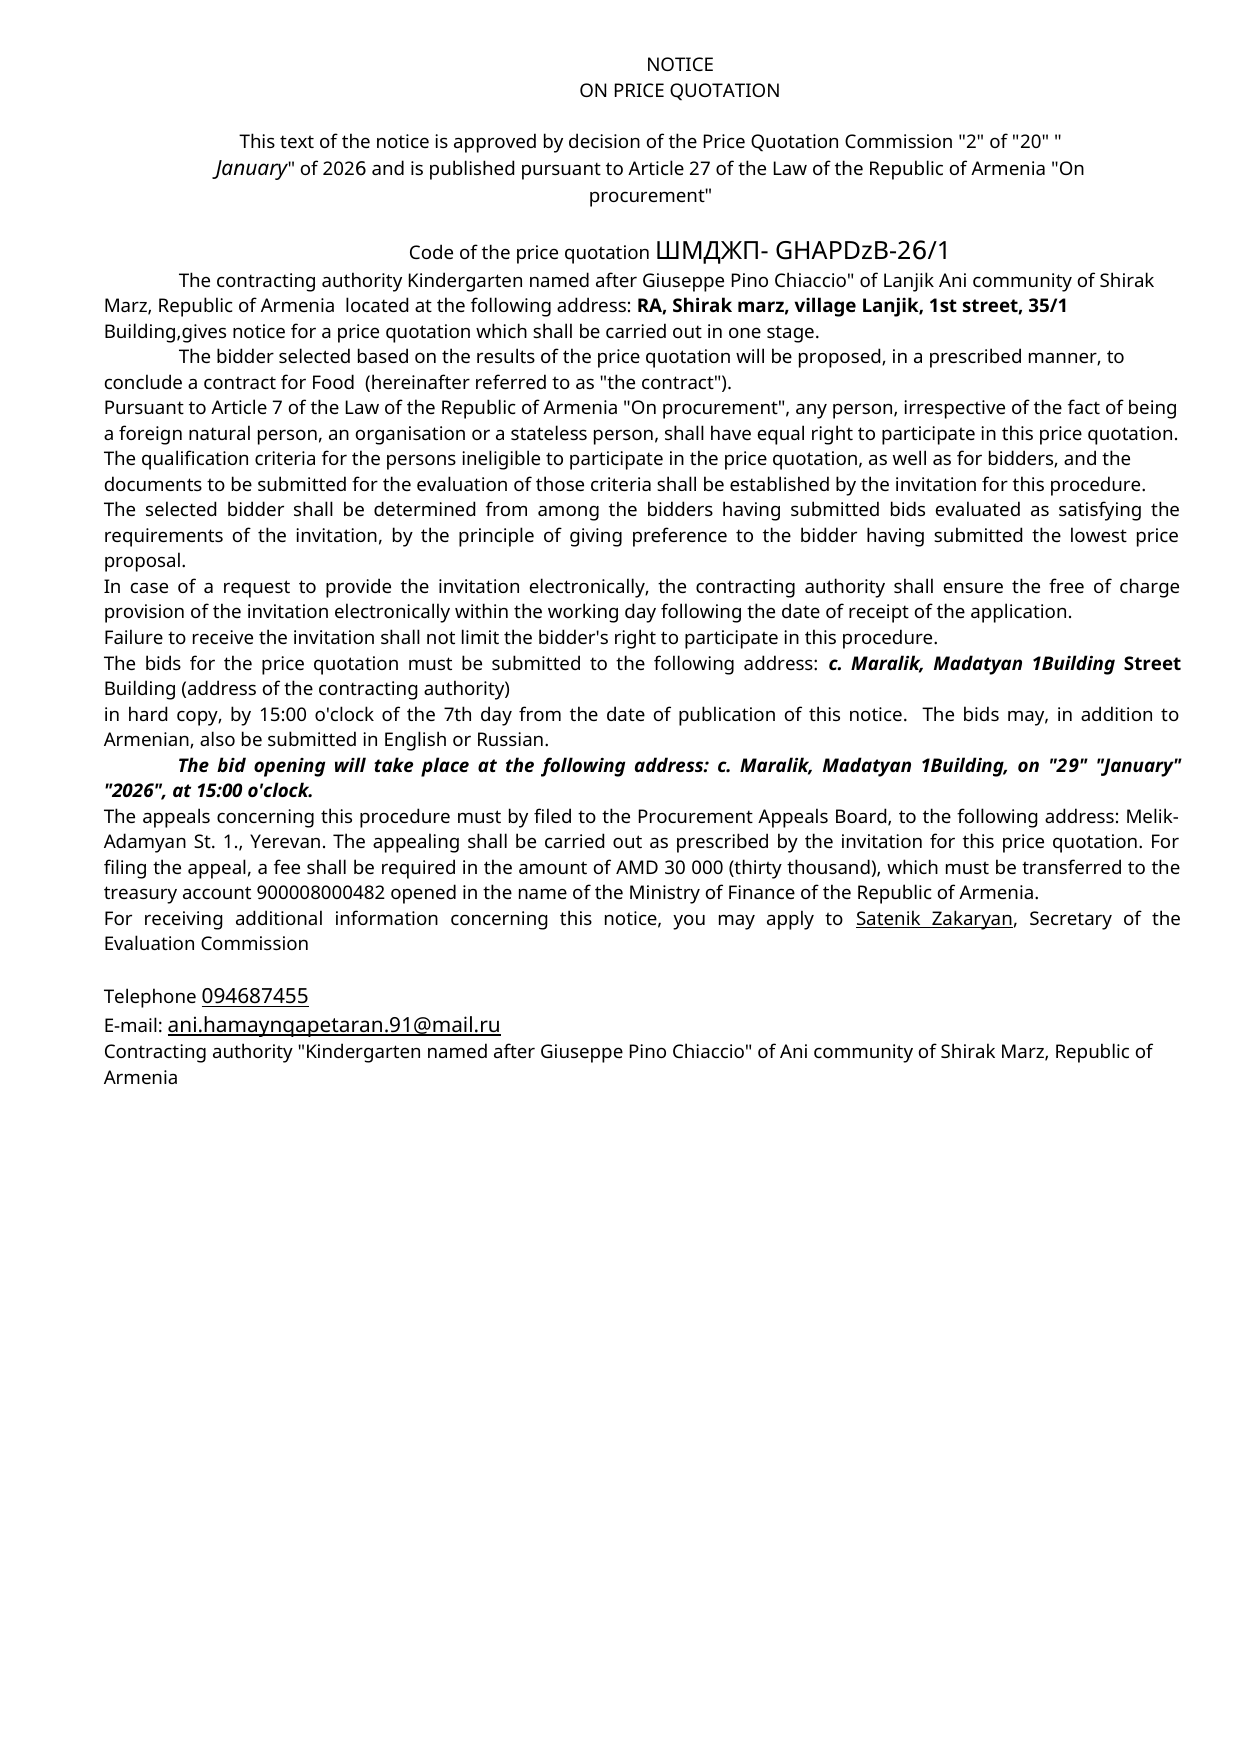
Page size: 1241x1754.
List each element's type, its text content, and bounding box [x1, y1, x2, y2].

text Failure to receive the invitation shall not limit the bidder's right to participate in this procedure. [103, 624, 1181, 650]
text In case of a request to provide the invitation electronically, the contracting authority shall ensure the free of charge provision of the invitation electronically within the working day following the date of receipt of the application. [103, 573, 1181, 624]
text The bid opening will take place at the following address: c. Maralik, Madatyan 1Building, on "29" "January" "2026", at 15:00 o'clock. [103, 752, 1181, 803]
text ON PRICE QUOTATION [103, 77, 1181, 102]
text E-mail: ani.hamaynqapetaran.91@mail.ru [103, 1010, 1181, 1038]
text The bidder selected based on the results of the price quotation will be proposed, in a prescribed manner, to conclude a contract for Food (hereinafter referred to as "the contract"). [103, 344, 1181, 395]
text This text of the notice is approved by decision of the Price Quotation Commission "2" of "20" " January" of 2026 and is published pursuant to Article 27 of the Law of the Republic of Armenia "On procurement" [201, 128, 1100, 207]
text The bids for the price quotation must be submitted to the following address: c. Maralik, Madatyan 1Building Street Building (address of the contracting authority) [103, 650, 1181, 701]
text For receiving additional information concerning this notice, you may apply to Satenik Zakaryan, Secretary of the Evaluation Commission [103, 905, 1181, 956]
text in hard copy, by 15:00 o'clock of the 7th day from the date of publication of this notice. The bids may, in addition to Armenian, also be submitted in English or Russian. [103, 701, 1181, 752]
text The contracting authority Kindergarten named after Giuseppe Pino Chiaccio" of Lanjik Ani community of Shirak Marz, Republic of Armenia located at the following address: RA, Shirak marz, village Lanjik, 1st street, 35/1 Building,gives notice for a price quotation which shall be carried out in one stage. [103, 267, 1181, 344]
text Code of the price quotation ШМДЖП- GHAPDzB-26/1 [103, 233, 1181, 267]
text The appeals concerning this procedure must by filed to the Procurement Appeals Board, to the following address: Melik-Adamyan St. 1., Yerevan. The appealing shall be carried out as prescribed by the invitation for this price quotation. For filing the appeal, a fee shall be required in the amount of AMD 30 000 (thirty thousand), which must be transferred to the treasury account 900008000482 opened in the name of the Ministry of Finance of the Republic of Armenia. [103, 803, 1181, 905]
text The qualification criteria for the persons ineligible to participate in the price quotation, as well as for bidders, and the documents to be submitted for the evaluation of those criteria shall be established by the invitation for this procedure. [103, 446, 1181, 497]
text NOTICE [103, 51, 1181, 77]
text Pursuant to Article 7 of the Law of the Republic of Armenia "On procurement", any person, irrespective of the fact of being a foreign natural person, an organisation or a stateless person, shall have equal right to participate in this price quotation. [103, 395, 1181, 446]
text Contracting authority "Kindergarten named after Giuseppe Pino Chiaccio" of Ani community of Shirak Marz, Republic of Armenia [103, 1038, 1181, 1089]
text The selected bidder shall be determined from among the bidders having submitted bids evaluated as satisfying the requirements of the invitation, by the principle of giving preference to the bidder having submitted the lowest price proposal. [103, 497, 1181, 573]
text Telephone 094687455 [103, 982, 1181, 1010]
